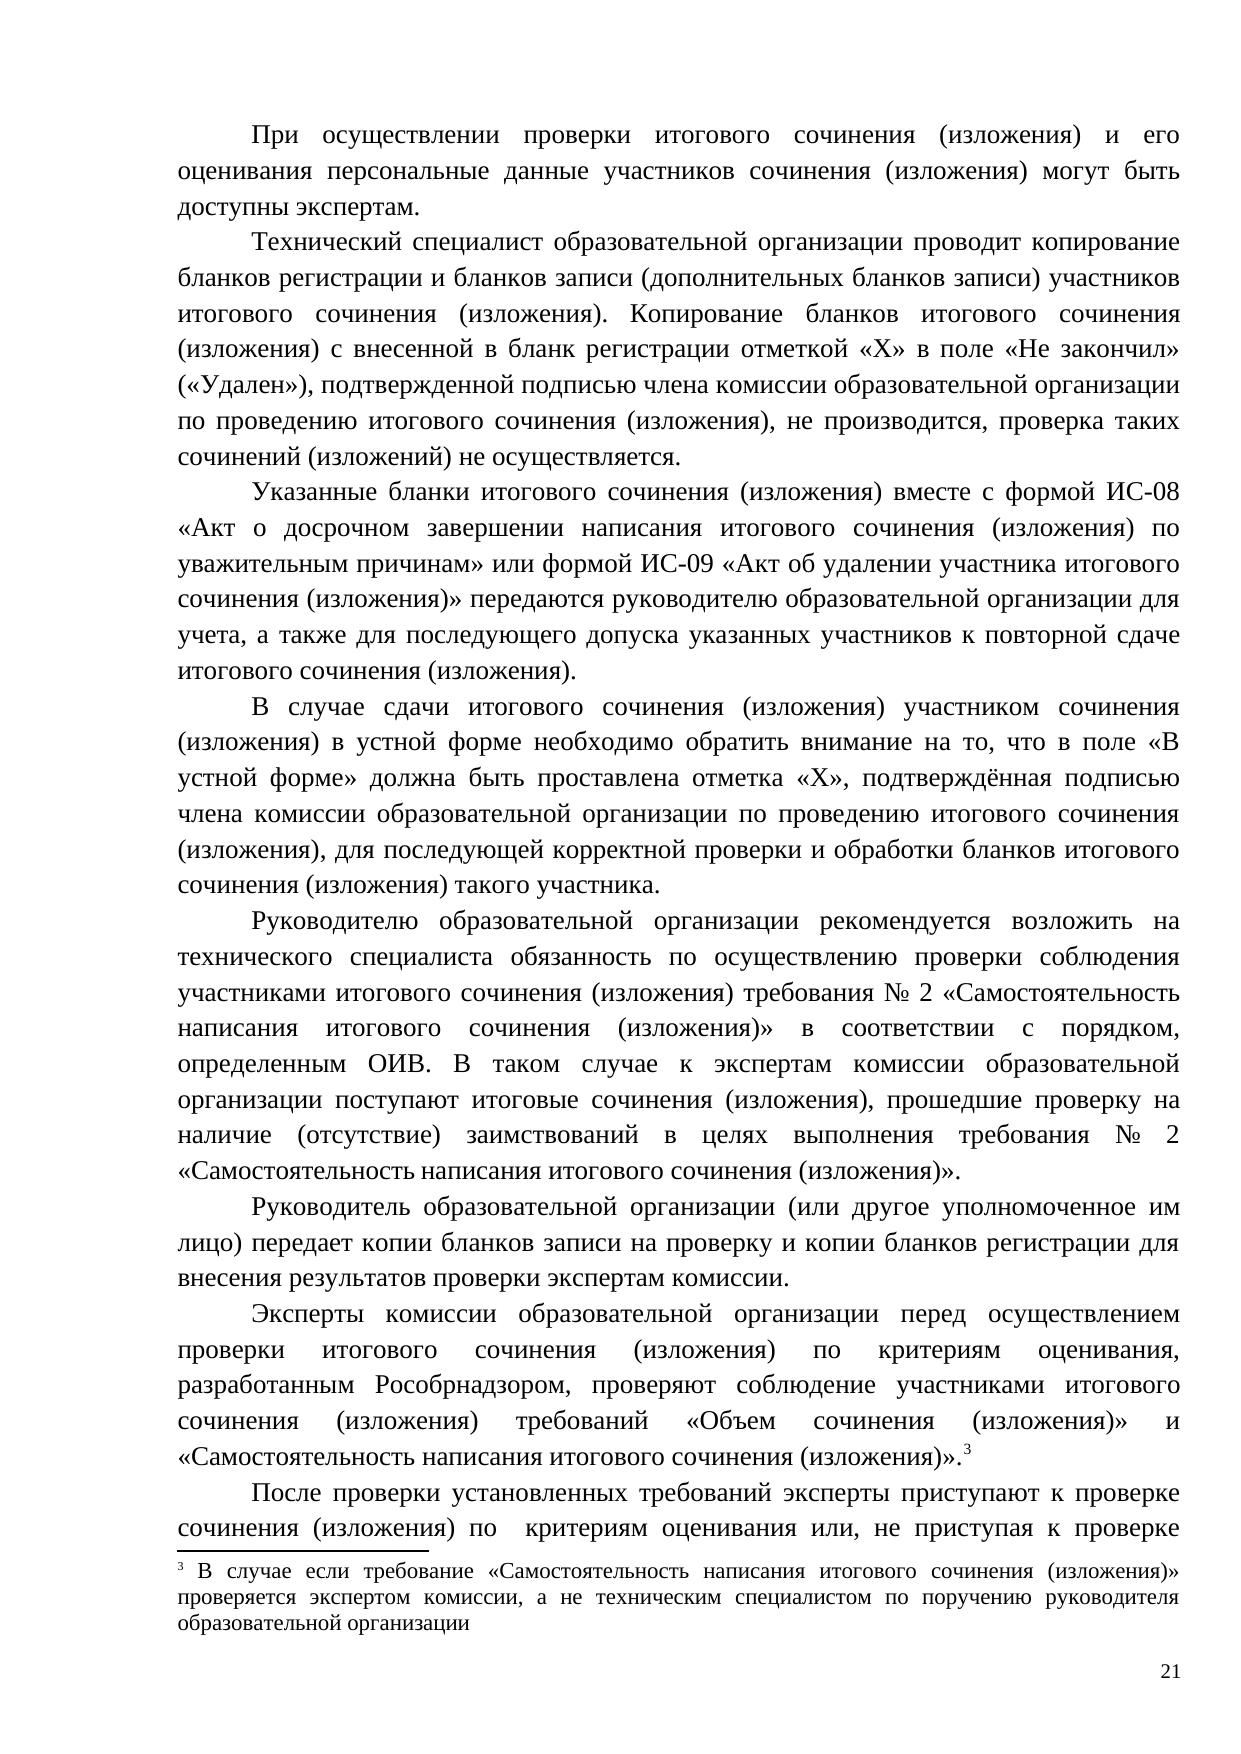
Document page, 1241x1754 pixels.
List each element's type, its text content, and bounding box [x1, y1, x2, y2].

list Эксперты комиссии образовательной организации перед осуществлением проверки итогового сочинения (изложения) по критериям оценивания, разработанным Рособрнадзором, проверяют соблюдение участниками итогового сочинения (изложения) требований «Объем сочинения (изложения)» и «Самостоятельность написания итогового сочинения (изложения)». [177, 1297, 1181, 1471]
list Технический специалист образовательной организации проводит копирование бланков регистрации и бланков записи (дополнительных бланков записи) участников итогового сочинения (изложения). Копирование бланков итогового сочинения (изложения) с внесенной в бланк регистрации отметкой «Х» в поле «Не закончил» («Удален»), подтвержденной подписью члена комиссии образовательной организации по проведению итогового сочинения (изложения), не производится, проверка таких сочинений (изложений) не осуществляется. [177, 225, 1181, 471]
list Руководитель образовательной организации (или другое уполномоченное им лицо) передает копии бланков записи на проверку и копии бланков регистрации для внесения результатов проверки экспертам комиссии. [177, 1190, 1181, 1293]
list Указанные бланки итогового сочинения (изложения) вместе с формой ИС-08 «Акт о досрочном завершении написания итогового сочинения (изложения) по уважительным причинам» или формой ИС-09 «Акт об удалении участника итогового сочинения (изложения)» передаются руководителю образовательной организации для учета, а также для последующего допуска указанных участников к повторной сдаче итогового сочинения (изложения). [177, 475, 1181, 685]
list Руководителю образовательной организации рекомендуется возложить на технического специалиста обязанность по осуществлению проверки соблюдения участниками итогового сочинения (изложения) требования № 2 «Самостоятельность написания итогового сочинения (изложения)» в соответствии с порядком, определенным ОИВ. В таком случае к экспертам комиссии образовательной организации поступают итоговые сочинения (изложения), прошедшие проверку на наличие (отсутствие) заимствований в целях выполнения требования № 2 «Самостоятельность написания итогового сочинения (изложения)». [177, 904, 1181, 1185]
list В случае сдачи итогового сочинения (изложения) участником сочинения (изложения) в устной форме необходимо обратить внимание на то, что в поле «В устной форме» должна быть проставлена отметка «Х», подтверждённая подписью члена комиссии образовательной организации по проведению итогового сочинения (изложения), для последующей корректной проверки и обработки бланков итогового сочинения (изложения) такого участника. [177, 690, 1181, 899]
list При осуществлении проверки итогового сочинения (изложения) и его оценивания персональные данные участников сочинения (изложения) могут быть доступны экспертам. [177, 118, 1181, 221]
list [177, 1476, 1181, 1543]
